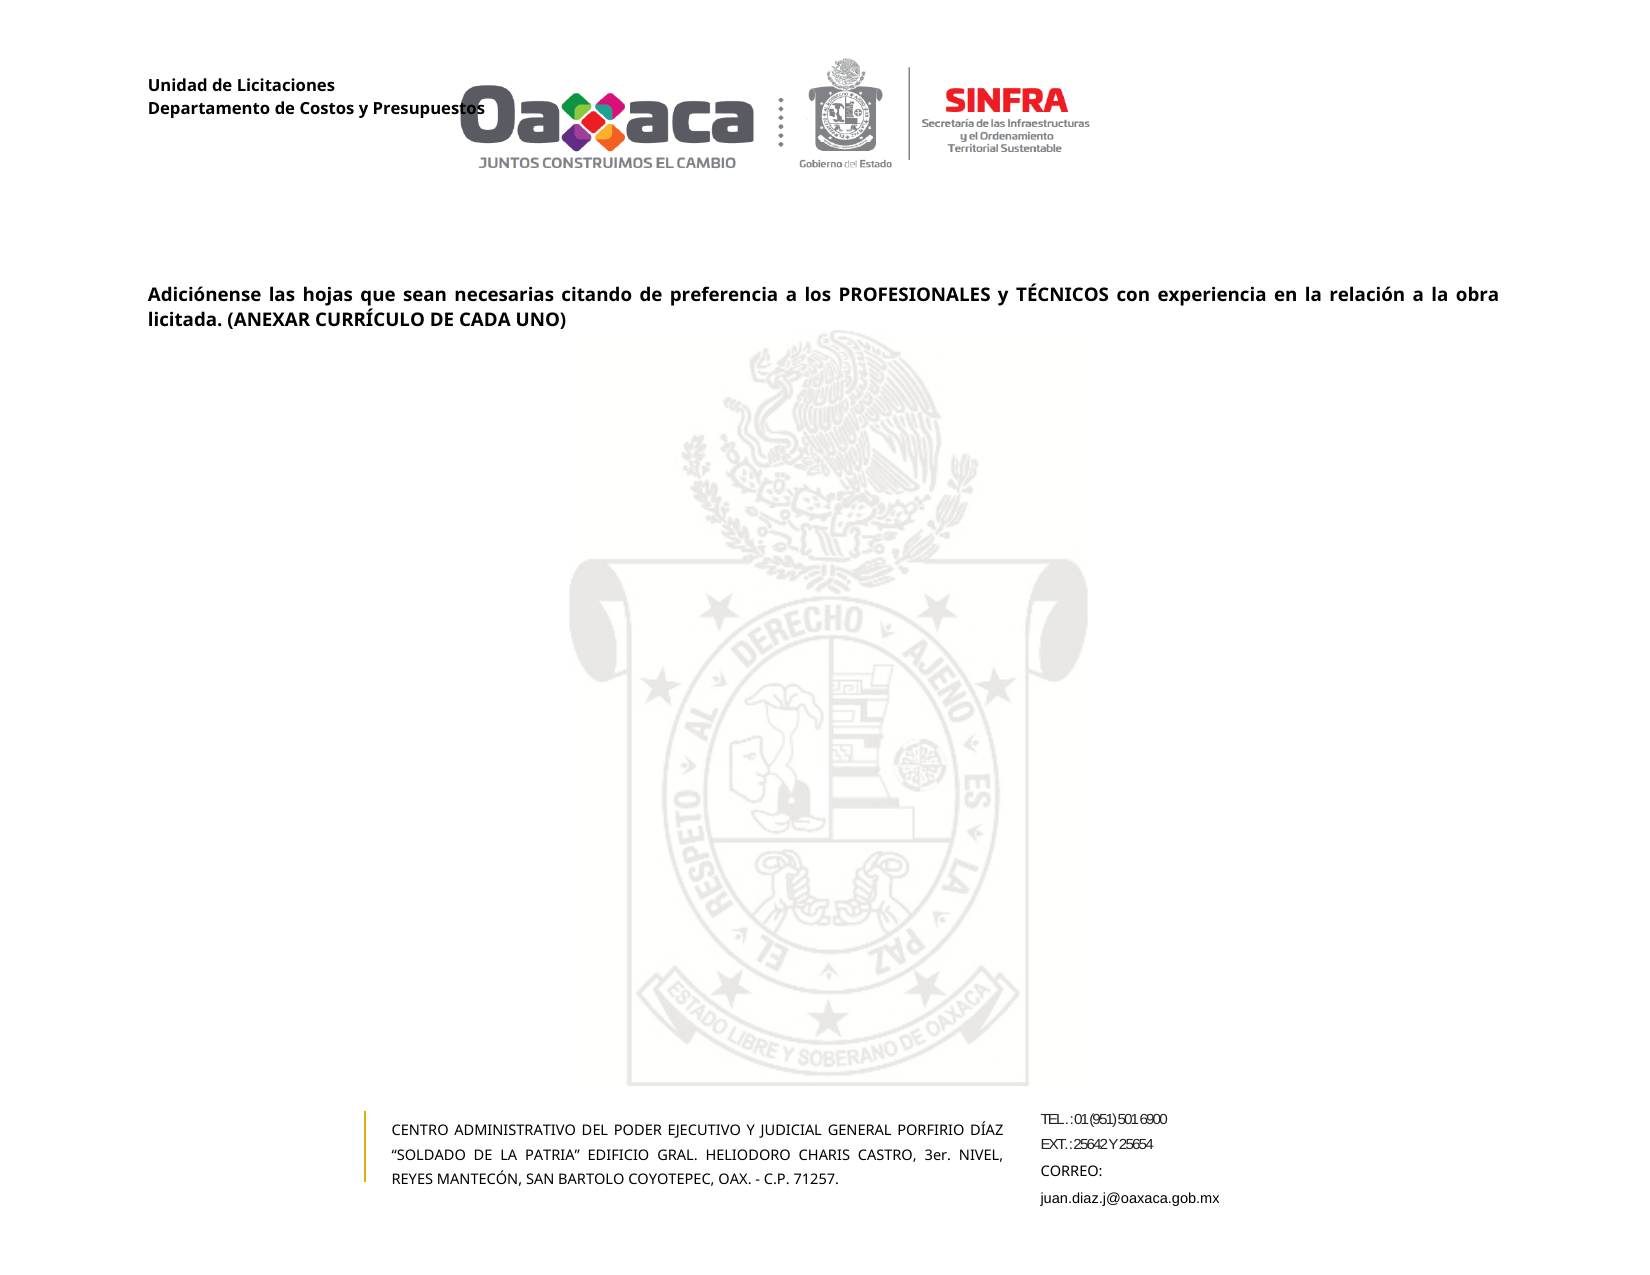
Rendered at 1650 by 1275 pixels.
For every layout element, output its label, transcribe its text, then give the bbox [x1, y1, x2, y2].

picture [568, 332, 1088, 1086]
text Adiciónense las hojas que sean necesarias citando de preferencia a los PROFESIONALES y TÉCNICOS con experiencia en la relación a la obra licitada. (ANEXAR CURRÍCULO DE CADA UNO) [148, 281, 1502, 332]
picture [420, 49, 1122, 178]
